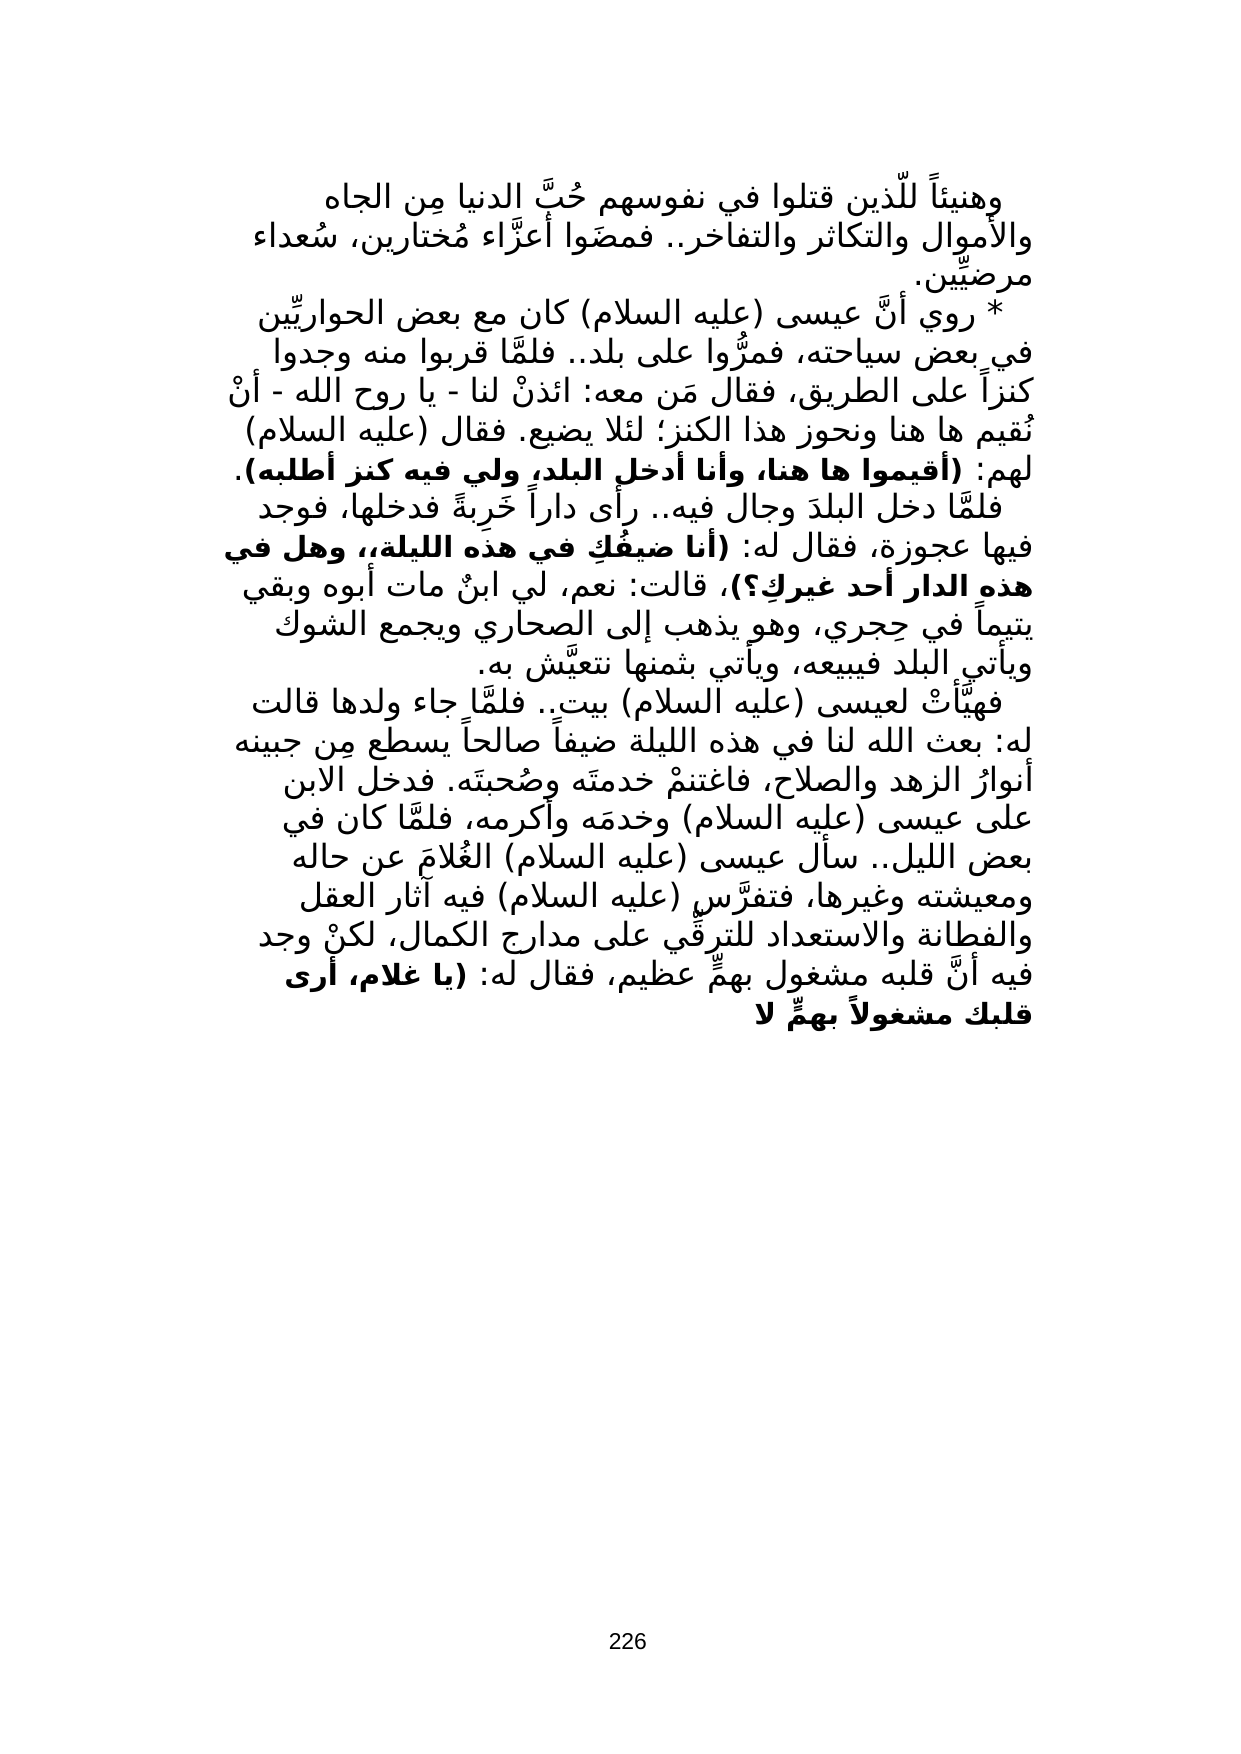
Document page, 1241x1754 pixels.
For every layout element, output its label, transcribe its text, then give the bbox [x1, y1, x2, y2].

text وهنيئاً للّذين قتلوا في نفوسهم حُبَّ الدنيا مِن الجاه والأموال والتكاثر والتفاخر.. فمضَوا أعزَّاء مُختارين، سُعداء مرضيِّين. [222, 177, 1033, 294]
text فلمَّا دخل البلدَ وجال فيه.. رأى داراً خَرِبةً فدخلها، فوجد فيها عجوزة، فقال له: (أنا ضيفُكِ في هذه الليلة،، وهل في هذه الدار أحد غيركِ؟)، قالت: نعم، لي ابنٌ مات أبوه وبقي يتيماً في حِجري، وهو يذهب إلى الصحاري ويجمع الشوك ويأتي البلد فيبيعه، ويأتي بثمنها نتعيَّش به. [222, 488, 1033, 682]
text * روي أنَّ عيسى (عليه السلام) كان مع بعض الحواريِّين في بعض سياحته، فمرُّوا على بلد.. فلمَّا قربوا منه وجدوا كنزاً على الطريق، فقال مَن معه: ائذنْ لنا - يا روح الله - أنْ نُقيم ها هنا ونحوز هذا الكنز؛ لئلا يضيع. فقال (عليه السلام) لهم: (أقيموا ها هنا، وأنا أدخل البلد، ولي فيه كنز أطلبه). [222, 294, 1033, 488]
text فهيَّأتْ لعيسى (عليه السلام) بيت.. فلمَّا جاء ولدها قالت له: بعث الله لنا في هذه الليلة ضيفاً صالحاً يسطع مِن جبينه أنوارُ الزهد والصلاح، فاغتنمْ خدمتَه وصُحبتَه. فدخل الابن على عيسى (عليه السلام) وخدمَه وأكرمه، فلمَّا كان في بعض الليل.. سأل عيسى (عليه السلام) الغُلامَ عن حاله ومعيشته وغيرها، فتفرَّس (عليه السلام) فيه آثار العقل والفطانة والاستعداد للترقِّي على مدارج الكمال، لكنْ وجد فيه أنَّ قلبه مشغول بهمٍّ عظيم، فقال له: (يا غلام، أرى قلبك مشغولاً بهمٍّ لا [222, 682, 1033, 1032]
